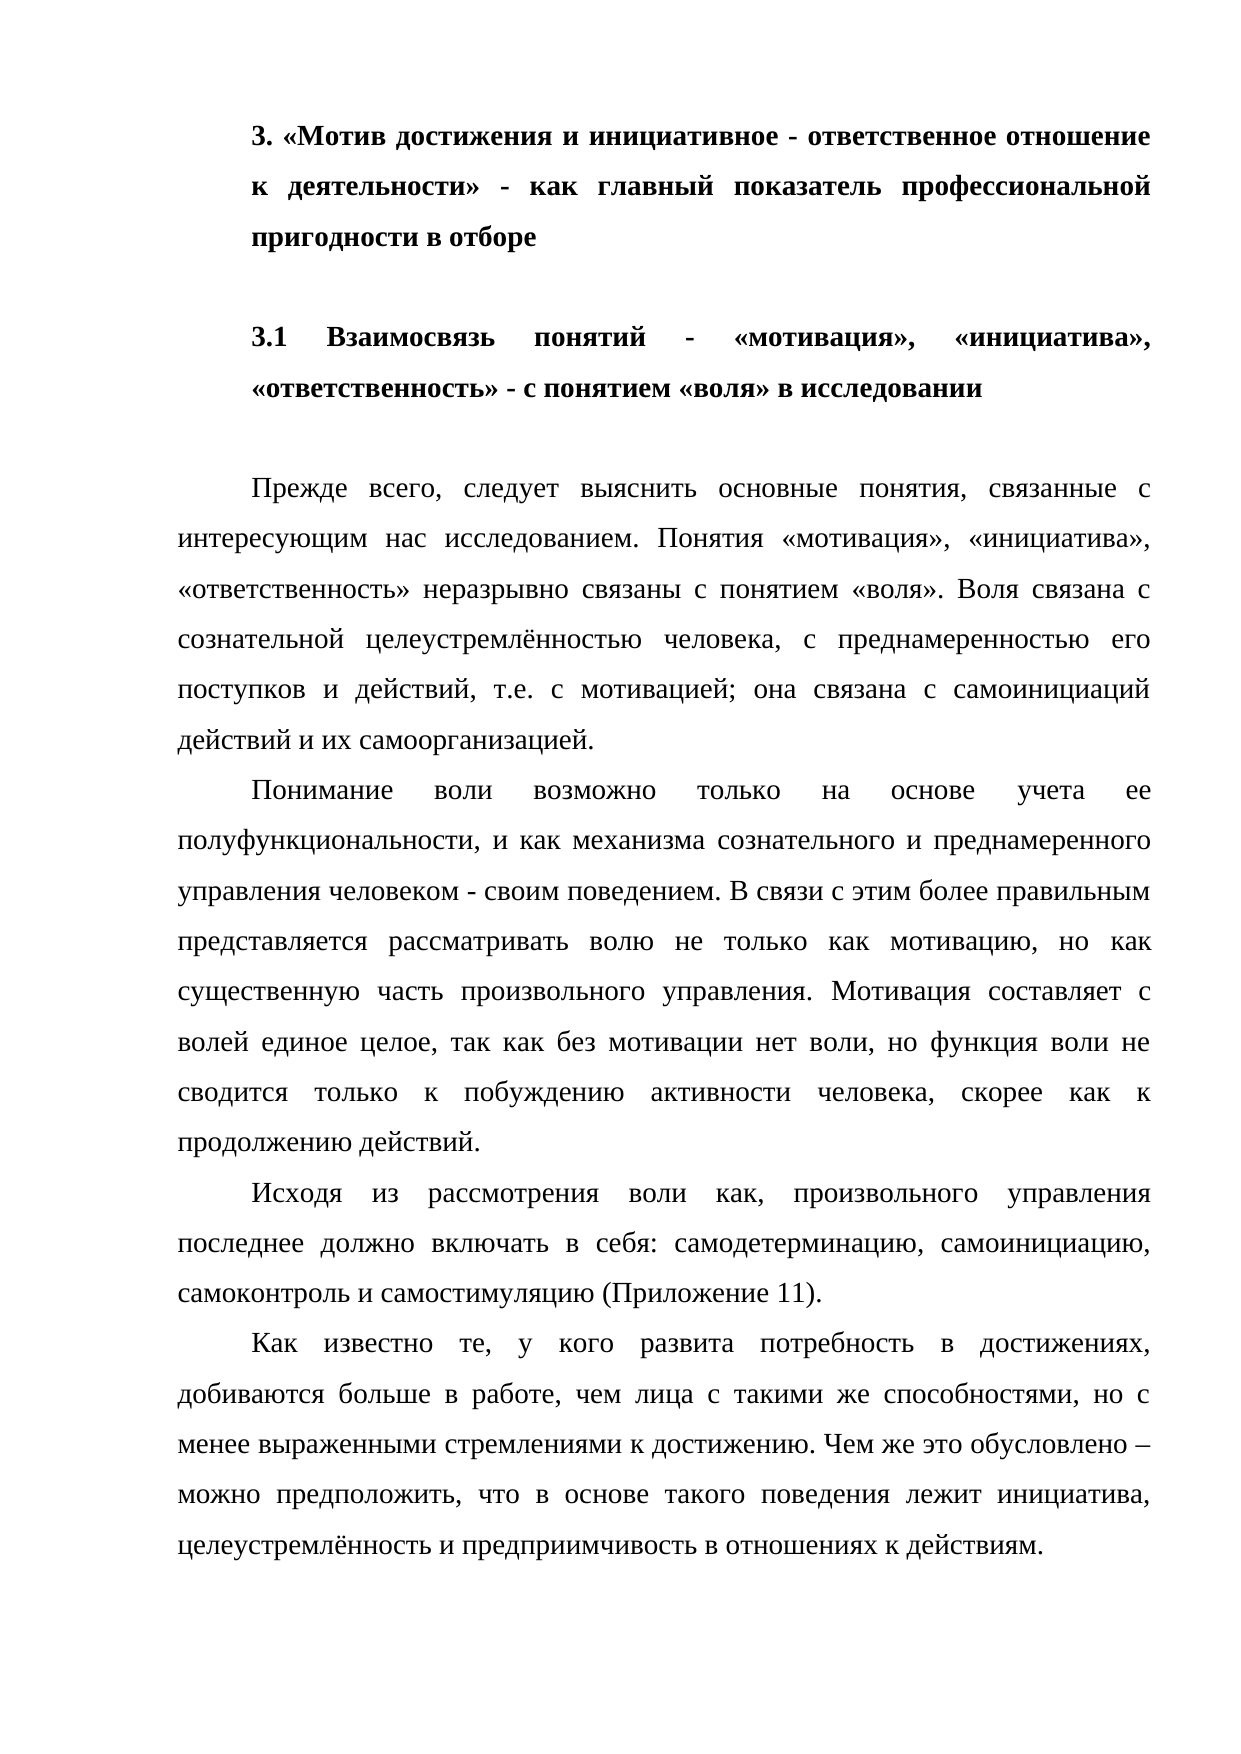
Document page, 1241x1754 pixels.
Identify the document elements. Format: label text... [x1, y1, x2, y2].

text 3. «Мотив достижения и инициативное - ответственное отношение к деятельности» - как главный показатель профессиональной пригодности в отборе [251, 118, 1152, 252]
text Исходя из рассмотрения воли как, произвольного управления последнее должно включать в себя: самодетерминацию, самоинициацию, самоконтроль и самостимуляцию (Приложение 11). [177, 1175, 1152, 1309]
text Как известно те, у кого развита потребность в достижениях, добиваются больше в работе, чем лица с такими же способностями, но с менее выраженными стремлениями к достижению. Чем же это обусловлено – можно предположить, что в основе такого поведения лежит инициатива, целеустремлённость и предприимчивость в отношениях к действиям. [177, 1326, 1152, 1560]
text 3.1 Взаимосвязь понятий - «мотивация», «инициатива», «ответственность» - с понятием «воля» в исследовании [251, 319, 1152, 403]
text Прежде всего, следует выяснить основные понятия, связанные с интересующим нас исследованием. Понятия «мотивация», «инициатива», «ответственность» неразрывно связаны с понятием «воля». Воля связана с сознательной целеустремлённостью человека, с преднамеренностью его поступков и действий, т.е. с мотивацией; она связана с самоинициаций действий и их самоорганизацией. [177, 470, 1152, 755]
text Понимание воли возможно только на основе учета ее полуфункциональности, и как механизма сознательного и преднамеренного управления человеком - своим поведением. В связи с этим более правильным представляется рассматривать волю не только как мотивацию, но как существенную часть произвольного управления. Мотивация составляет с волей единое целое, так как без мотивации нет воли, но функция воли не сводится только к побуждению активности человека, скорее как к продолжению действий. [177, 772, 1152, 1158]
